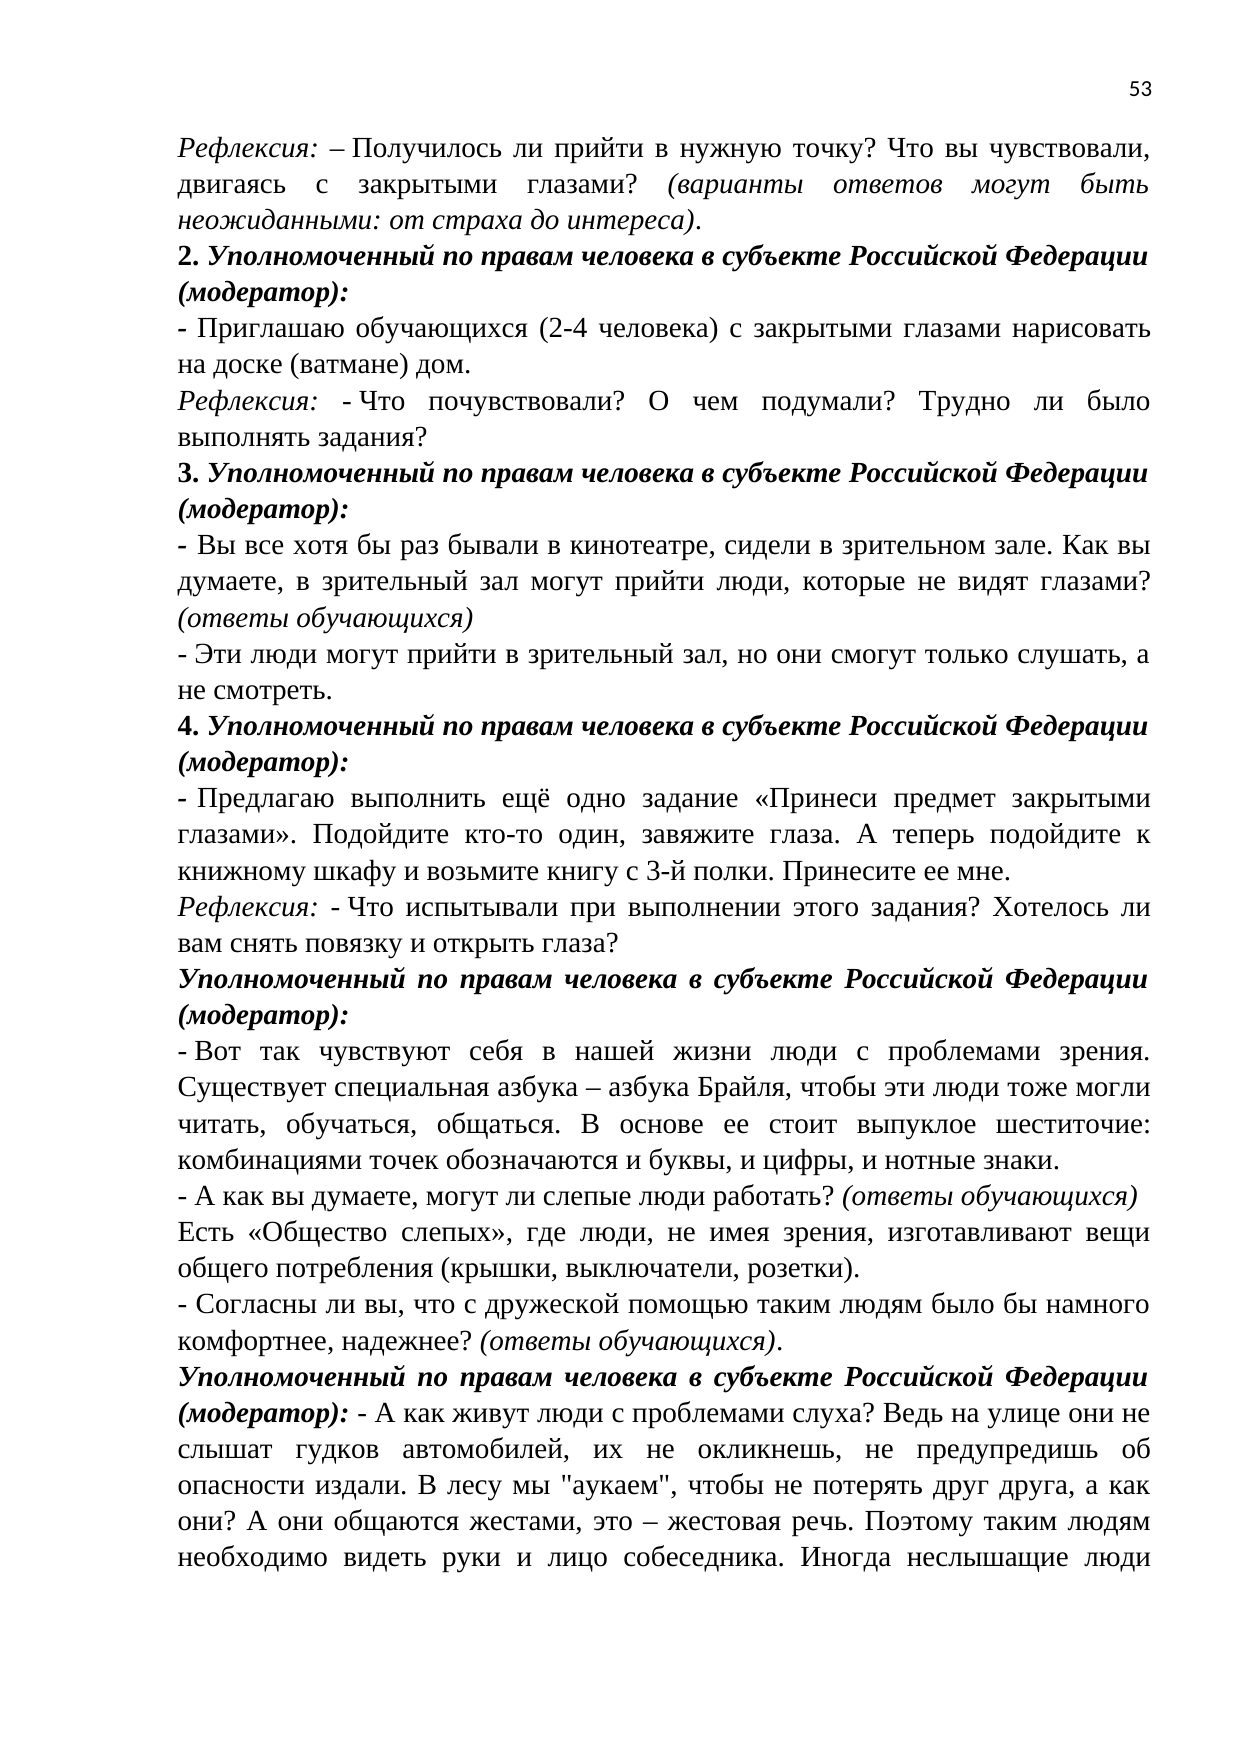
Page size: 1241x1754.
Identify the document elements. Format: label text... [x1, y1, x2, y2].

text 3. Уполномоченный по правам человека в субъекте Российской Федерации (модератор): [177, 455, 1152, 525]
text - Вы все хотя бы раз бывали в кинотеатре, сидели в зрительном зале. Как вы думаете, в зрительный зал могут прийти люди, которые не видят глазами? (ответы обучающихся) [177, 527, 1152, 633]
text - Согласны ли вы, что с дружеской помощью таким людям было бы намного комфортнее, надежнее? (ответы обучающихся). [177, 1286, 1152, 1356]
text Рефлексия: – Получилось ли прийти в нужную точку? Что вы чувствовали, двигаясь с закрытыми глазами? (варианты ответов могут быть неожиданными: от страха до интереса). [177, 130, 1152, 236]
text Рефлексия: - Что испытывали при выполнении этого задания? Хотелось ли вам снять повязку и открыть глаза? [177, 889, 1152, 958]
text Уполномоченный по правам человека в субъекте Российской Федерации (модератор): [177, 961, 1152, 1031]
text Есть «Общество слепых», где люди, не имея зрения, изготавливают вещи общего потребления (крышки, выключатели, розетки). [177, 1214, 1152, 1284]
text - Эти люди могут прийти в зрительный зал, но они смогут только слушать, а не смотреть. [177, 636, 1152, 706]
text - Предлагаю выполнить ещё одно задание «Принеси предмет закрытыми глазами». Подойдите кто-то один, завяжите глаза. А теперь подойдите к книжному шкафу и возьмите книгу с 3-й полки. Принесите ее мне. [177, 780, 1152, 886]
text - Вот так чувствуют себя в нашей жизни люди с проблемами зрения. Существует специальная азбука – азбука Брайля, чтобы эти люди тоже могли читать, обучаться, общаться. В основе ее стоит выпуклое шеститочие: комбинациями точек обозначаются и буквы, и цифры, и нотные знаки. [177, 1033, 1152, 1175]
text - А как вы думаете, могут ли слепые люди работать? (ответы обучающихся) [177, 1178, 1152, 1212]
text - Приглашаю обучающихся (2-4 человека) с закрытыми глазами нарисовать на доске (ватмане) дом. [177, 311, 1152, 380]
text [177, 1359, 1152, 1573]
text 4. Уполномоченный по правам человека в субъекте Российской Федерации (модератор): [177, 708, 1152, 778]
text 2. Уполномоченный по правам человека в субъекте Российской Федерации (модератор): [177, 238, 1152, 308]
text Рефлексия: - Что почувствовали? О чем подумали? Трудно ли было выполнять задания? [177, 383, 1152, 452]
